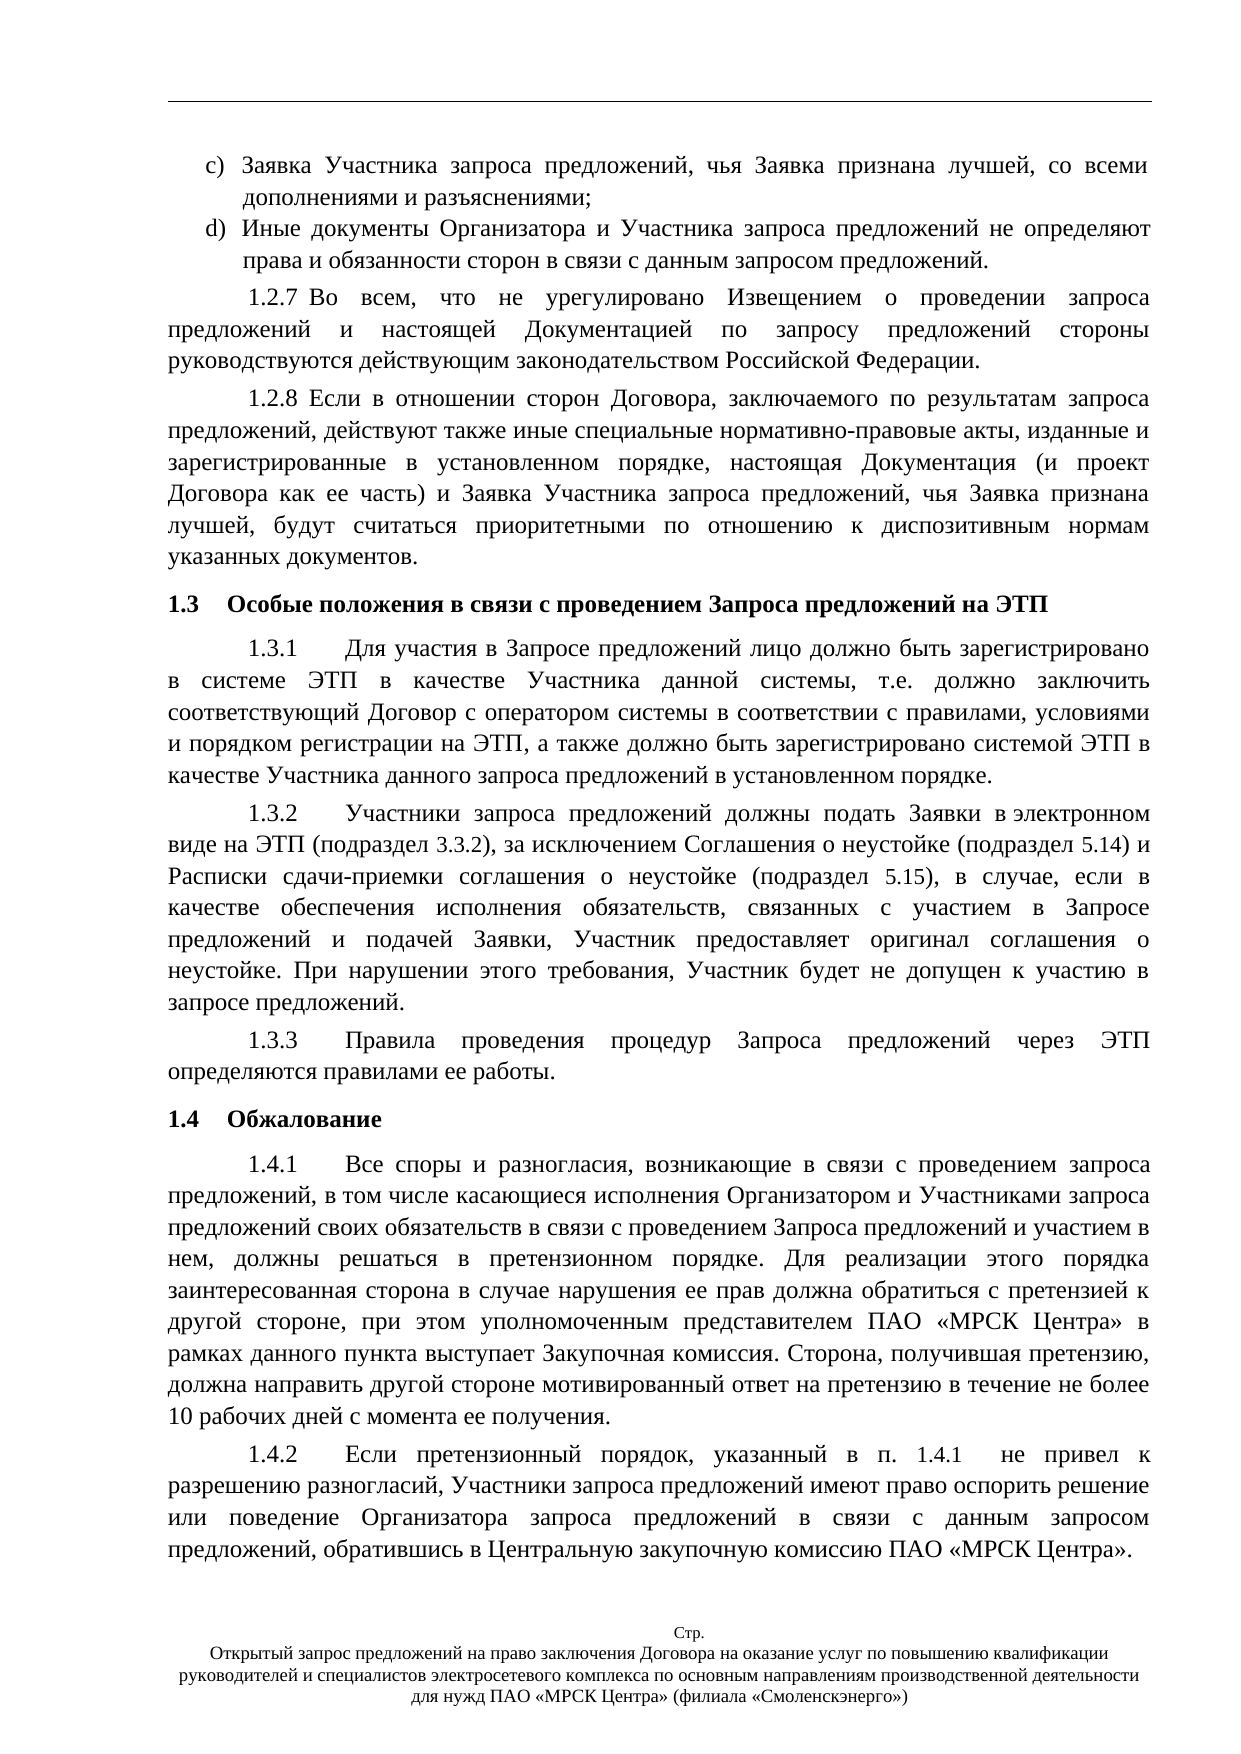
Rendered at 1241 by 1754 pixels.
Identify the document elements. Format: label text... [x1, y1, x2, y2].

subtitle Обжалование [168, 1104, 1152, 1133]
list Участники запроса предложений должны подать Заявки в электронном виде на ЭТП (подраздел 3.3.2), за исключением Соглашения о неустойке (подраздел 5.14) и Расписки сдачи-приемки соглашения о неустойке (подраздел 5.15), в случае, если в качестве обеспечения исполнения обязательств, связанных с участием в Запросе предложений и подачей Заявки, Участник предоставляет оригинал соглашения о неустойке. При нарушении этого требования, Участник будет не допущен к участию в запросе предложений. [168, 798, 1150, 1016]
list Если в отношении сторон Договора, заключаемого по результатам запроса предложений, действуют также иные специальные нормативно-правовые акты, изданные и зарегистрированные в установленном порядке, настоящая Документация (и проект Договора как ее часть) и Заявка Участника запроса предложений, чья Заявка признана лучшей, будут считаться приоритетными по отношению к диспозитивным нормам указанных документов. [168, 383, 1150, 570]
list Во всем, что не урегулировано Извещением о проведении запроса предложений и настоящей Документацией по запросу предложений стороны руководствуются действующим законодательством Российской Федерации. [168, 282, 1150, 374]
list Для участия в Запросе предложений лицо должно быть зарегистрировано в системе ЭТП в качестве Участника данной системы, т.е. должно заключить соответствующий Договор с оператором системы в соответствии с правилами, условиями и порядком регистрации на ЭТП, а также должно быть зарегистрировано системой ЭТП в качестве Участника данного запроса предложений в установленном порядке. [168, 633, 1150, 788]
list Иные документы Организатора и Участника запроса предложений не определяют права и обязанности сторон в связи с данным запросом предложений. [205, 213, 1152, 273]
list Правила проведения процедур Запроса предложений через ЭТП определяются правилами ее работы. [168, 1025, 1150, 1085]
list Заявка Участника запроса предложений, чья Заявка признана лучшей, со всеми дополнениями и разъяснениями; [205, 150, 1148, 210]
list Все споры и разногласия, возникающие в связи с проведением запроса предложений, в том числе касающиеся исполнения Организатором и Участниками запроса предложений своих обязательств в связи с проведением Запроса предложений и участием в нем, должны решаться в претензионном порядке. Для реализации этого порядка заинтересованная сторона в случае нарушения ее прав должна обратиться с претензией к другой стороне, при этом уполномоченным представителем ПАО «МРСК Центра» в рамках данного пункта выступает Закупочная комиссия. Сторона, получившая претензию, должна направить другой стороне мотивированный ответ на претензию в течение не более 10 рабочих дней с момента ее получения. [168, 1149, 1150, 1430]
subtitle Особые положения в связи с проведением Запроса предложений на ЭТП [168, 589, 1152, 618]
list Если претензионный порядок, указанный в п. 1.4.1 не привел к разрешению разногласий, Участники запроса предложений имеют право оспорить решение или поведение Организатора запроса предложений в связи с данным запросом предложений, обратившись в Центральную закупочную комиссию ПАО «МРСК Центра». [168, 1439, 1150, 1562]
